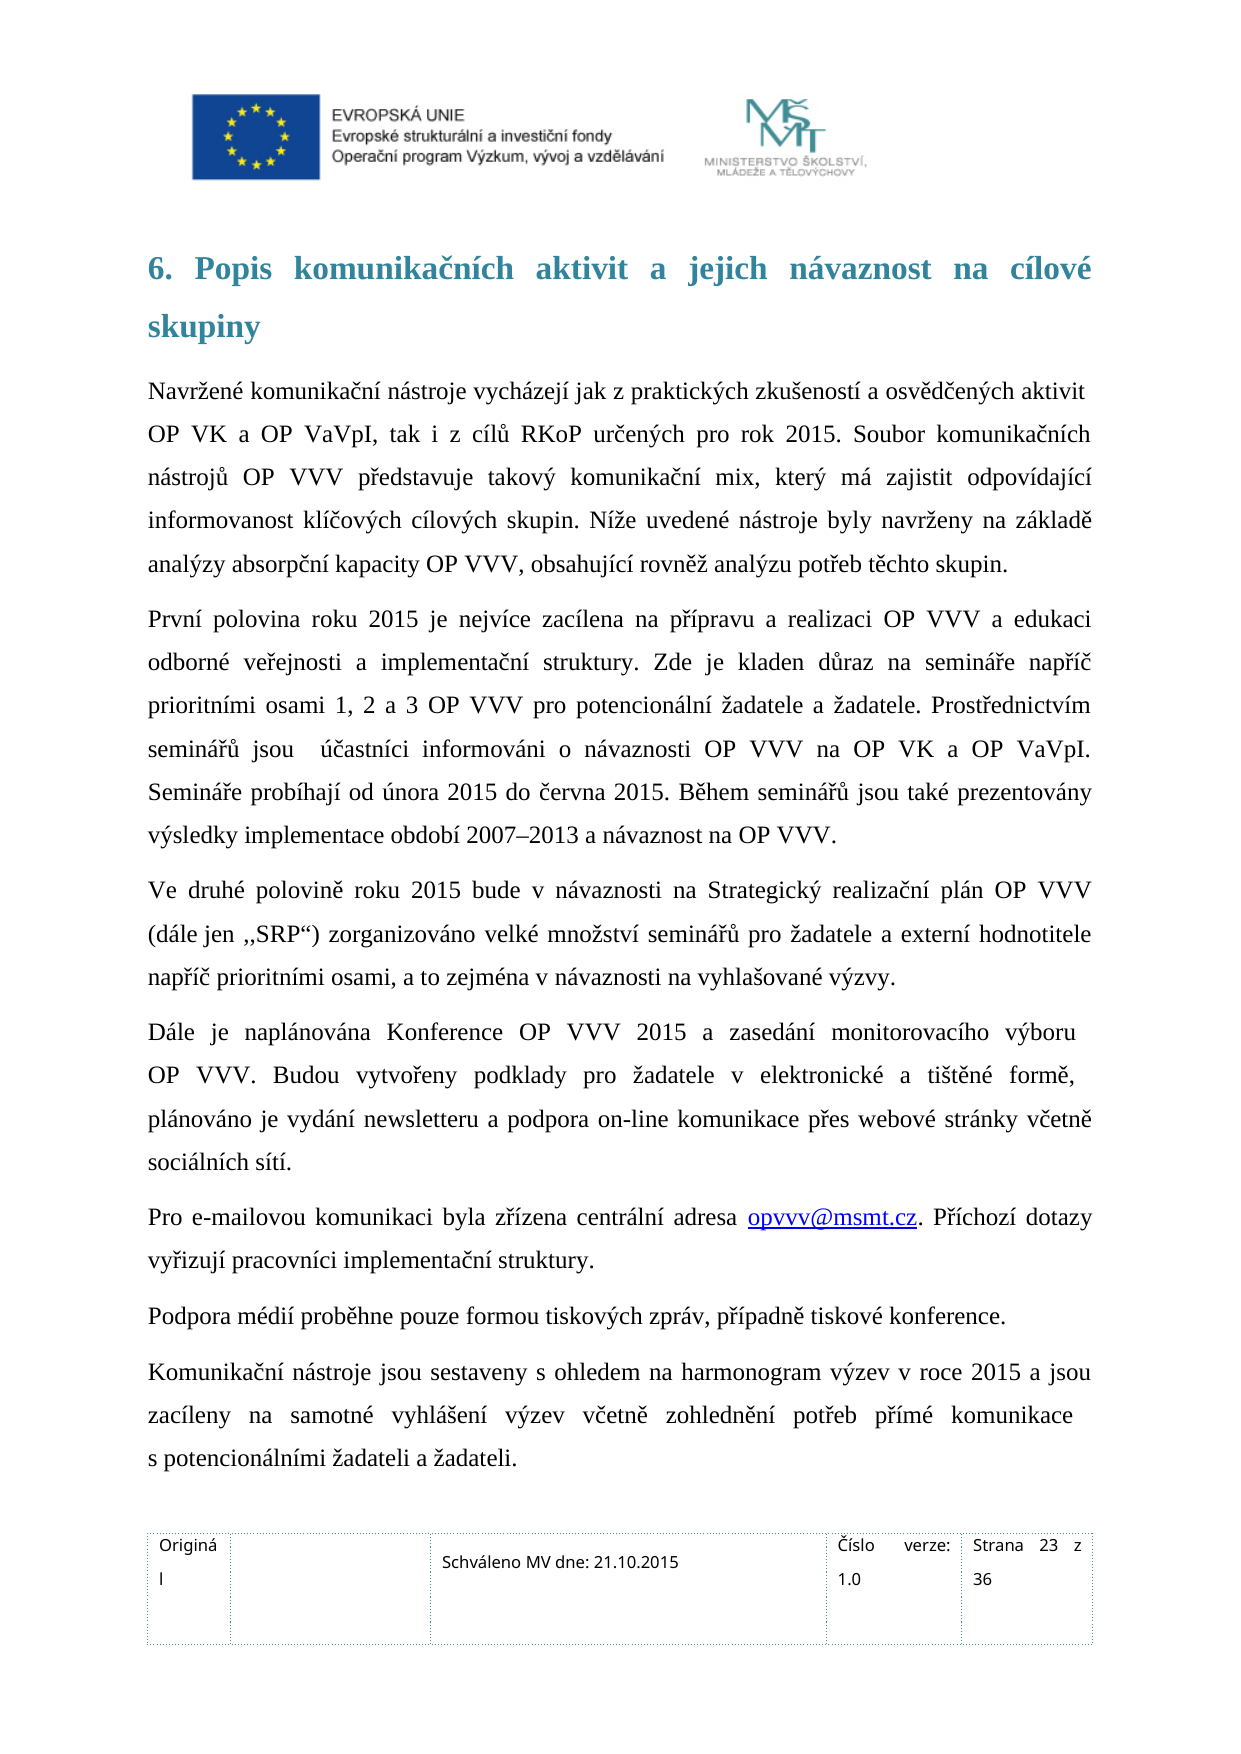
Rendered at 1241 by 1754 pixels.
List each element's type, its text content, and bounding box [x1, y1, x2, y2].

text Ve druhé polovině roku 2015 bude v návaznosti na Strategický realizační plán OP VVV (dále jen ,,SRP“) zorganizováno velké množství seminářů pro žadatele a externí hodnotitele napříč prioritními osami, a to zejména v návaznosti na vyhlašované výzvy. [148, 876, 1092, 991]
picture [147, 53, 904, 222]
text Dále je naplánována Konference OP VVV 2015 a zasedání monitorovacího výboru OP VVV. Budou vytvořeny podklady pro žadatele v elektronické a tištěné formě, plánováno je vydání newsletteru a podpora on-line komunikace přes webové stránky včetně sociálních sítí. [148, 1017, 1092, 1176]
text Komunikační nástroje jsou sestaveny s ohledem na harmonogram výzev v roce 2015 a jsou zacíleny na samotné vyhlášení výzev včetně zohlednění potřeb přímé komunikace s potencionálními žadateli a žadateli. [148, 1357, 1092, 1472]
text První polovina roku 2015 je nejvíce zacílena na přípravu a realizaci OP VVV a edukaci odborné veřejnosti a implementační struktury. Zde je kladen důraz na semináře napříč prioritními osami 1, 2 a 3 OP VVV pro potencionální žadatele a žadatele. Prostřednictvím seminářů jsou účastníci informováni o návaznosti OP VVV na OP VK a OP VaVpI. Semináře probíhají od února 2015 do června 2015. Během seminářů jsou také prezentovány výsledky implementace období 2007–2013 a návaznost na OP VVV. [148, 604, 1092, 849]
subtitle 6. Popis komunikačních aktivit a jejich návaznost na cílové skupiny [148, 249, 1092, 344]
text Podpora médií proběhne pouze formou tiskových zpráv, případně tiskové konference. [148, 1301, 1092, 1330]
text Pro e-mailovou komunikaci byla zřízena centrální adresa opvvv@msmt.cz. Příchozí dotazy vyřizují pracovníci implementační struktury. [148, 1202, 1092, 1274]
text Navržené komunikační nástroje vycházejí jak z praktických zkušeností a osvědčených aktivit OP VK a OP VaVpI, tak i z cílů RKoP určených pro rok 2015. Soubor komunikačních nástrojů OP VVV představuje takový komunikační mix, který má zajistit odpovídající informovanost klíčových cílových skupin. Níže uvedené nástroje byly navrženy na základě analýzy absorpční kapacity OP VVV, obsahující rovněž analýzu potřeb těchto skupin. [148, 376, 1092, 577]
